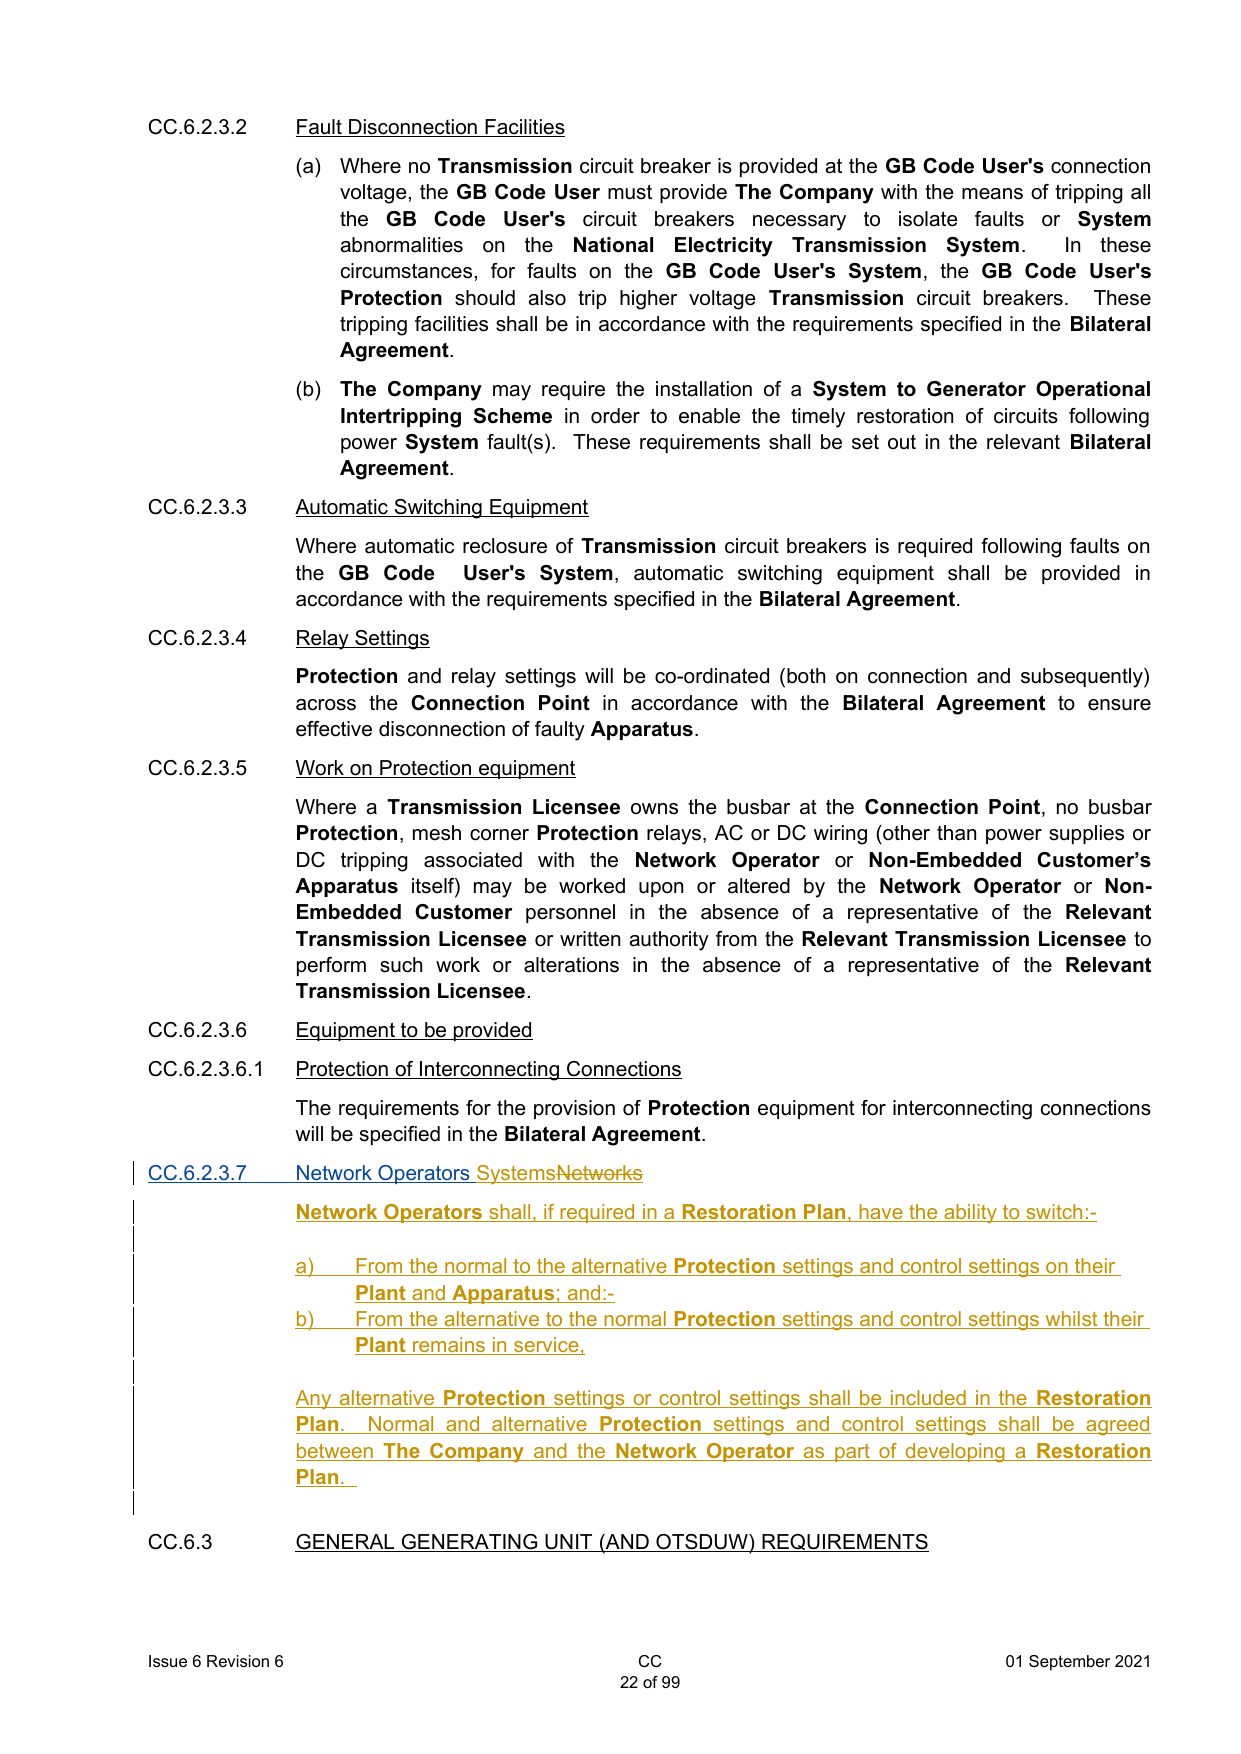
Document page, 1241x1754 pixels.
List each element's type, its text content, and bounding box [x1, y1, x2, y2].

text CC.6.2.3.4 Relay Settings [148, 626, 1152, 649]
text (b) The Company may require the installation of a System to Generator Operational Intertripping Scheme in order to enable the timely restoration of circuits following power System fault(s). These requirements shall be set out in the relevant Bilateral Agreement. [295, 377, 1152, 480]
text (a) Where no Transmission circuit breaker is provided at the GB Code User's connection voltage, the GB Code User must provide The Company with the means of tripping all the GB Code User's circuit breakers necessary to isolate faults or System abnormalities on the National Electricity Transmission System. In these circumstances, for faults on the GB Code User's System, the GB Code User's Protection should also trip higher voltage Transmission circuit breakers. These tripping facilities shall be in accordance with the requirements specified in the Bilateral Agreement. [295, 154, 1152, 362]
text CC.6.2.3.6 Equipment to be provided [148, 1018, 1152, 1042]
text Where automatic reclosure of Transmission circuit breakers is required following faults on the GB Code User's System, automatic switching equipment shall be provided in accordance with the requirements specified in the Bilateral Agreement. [148, 534, 1152, 611]
text CC.6.2.3.2 Fault Disconnection Facilities [148, 115, 1152, 139]
text CC.6.2.3.3 Automatic Switching Equipment [148, 495, 1152, 519]
text The requirements for the provision of Protection equipment for interconnecting connections will be specified in the Bilateral Agreement. [148, 1096, 1152, 1146]
text CC.6.2.3.6.1 Protection of Interconnecting Connections [148, 1057, 1152, 1081]
text CC.6.2.3.5 Work on Protection equipment [148, 756, 1152, 780]
text CC.6.3 GENERAL GENERATING UNIT (AND OTSDUW) REQUIREMENTS [148, 1530, 1152, 1554]
text Protection and relay settings will be co-ordinated (both on connection and subsequently) across the Connection Point in accordance with the Bilateral Agreement to ensure effective disconnection of faulty Apparatus. [148, 664, 1152, 741]
text Where a Transmission Licensee owns the busbar at the Connection Point, no busbar Protection, mesh corner Protection relays, AC or DC wiring (other than power supplies or DC tripping associated with the Network Operator or Non-Embedded Customer’s Apparatus itself) may be worked upon or altered by the Network Operator or Non-Embedded Customer personnel in the absence of a representative of the Relevant Transmission Licensee or written authority from the Relevant Transmission Licensee to perform such work or alterations in the absence of a representative of the Relevant Transmission Licensee. [148, 795, 1152, 1003]
